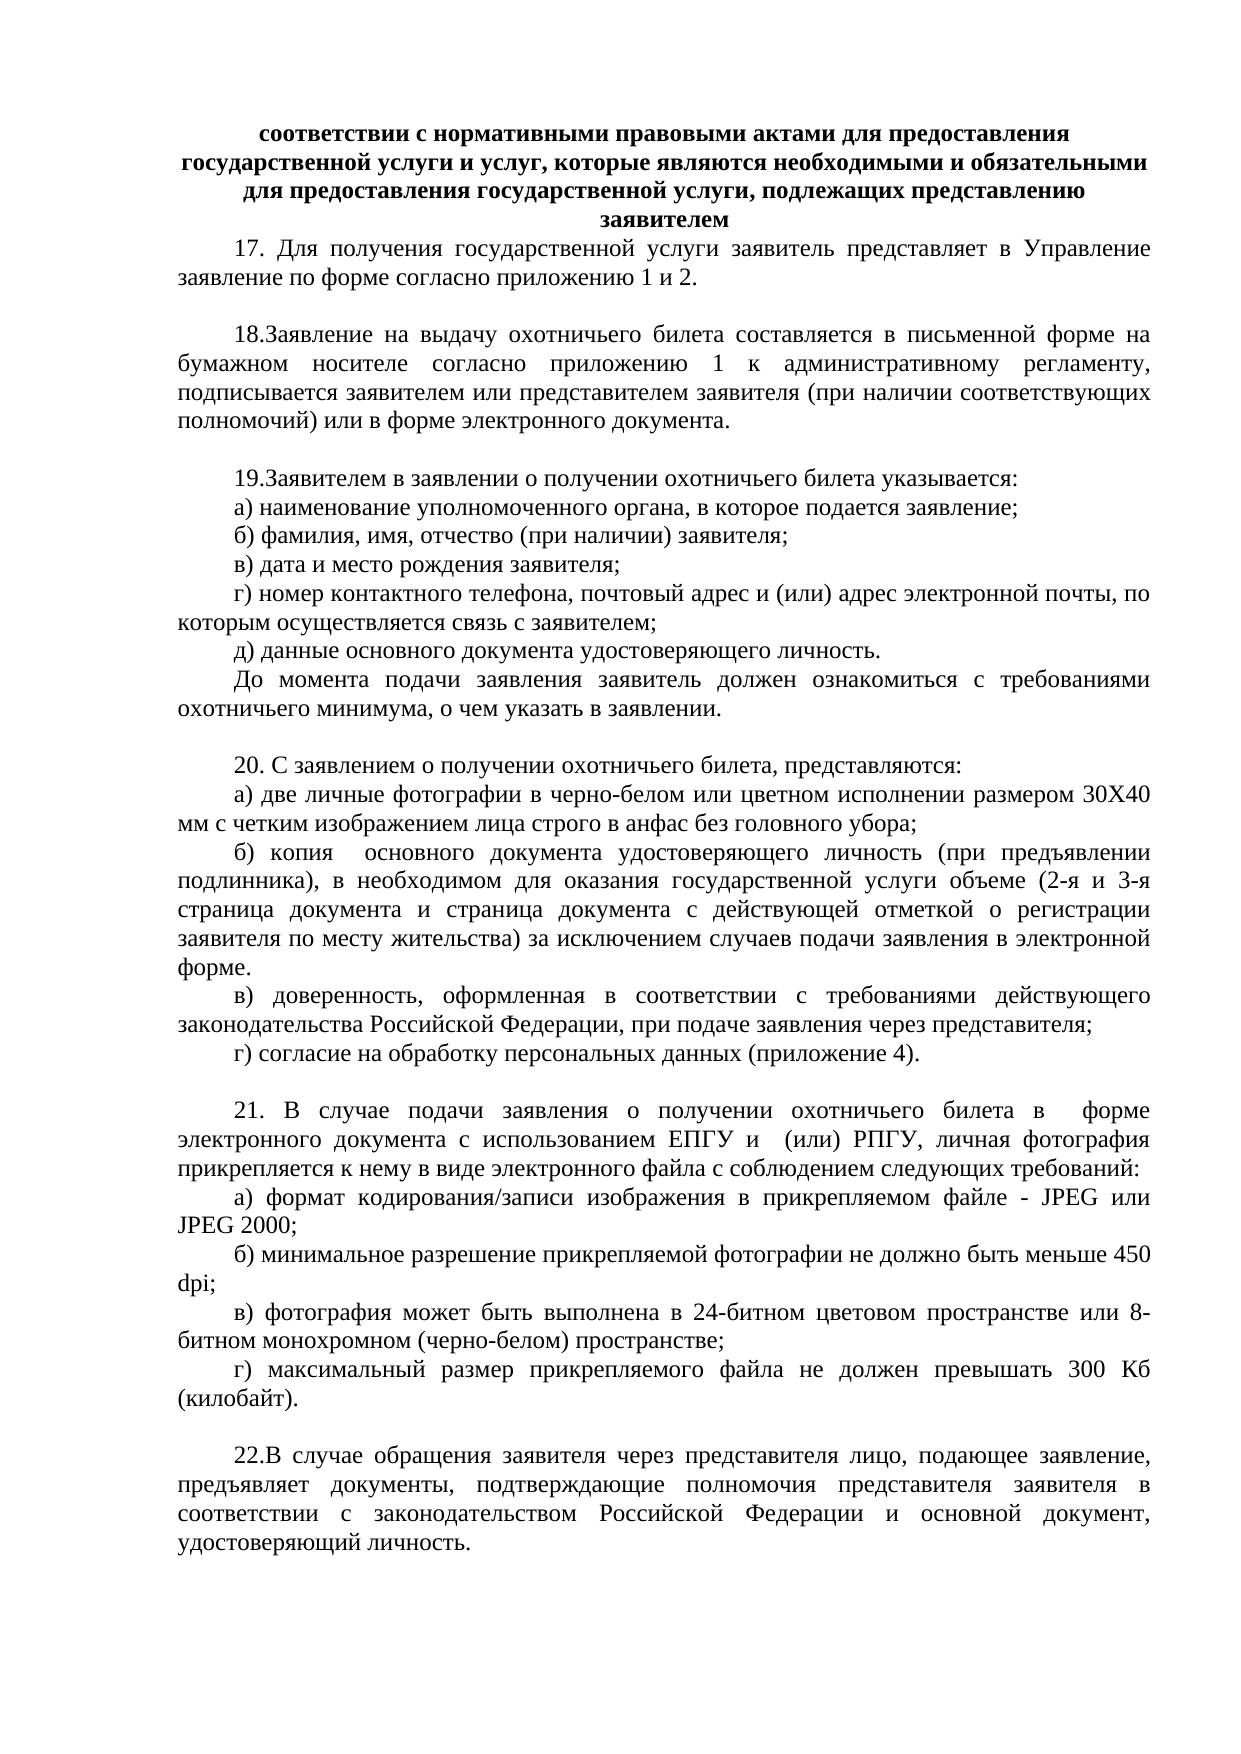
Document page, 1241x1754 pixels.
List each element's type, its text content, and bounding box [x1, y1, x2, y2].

text в) дата и место рождения заявителя; [177, 549, 1152, 578]
text а) формат кодирования/записи изображения в прикрепляемом файле - JPEG или JPEG 2000; [177, 1182, 1152, 1239]
text в) фотография может быть выполнена в 24-битном цветовом пространстве или 8-битном монохромном (черно-белом) пространстве; [177, 1297, 1152, 1354]
text б) копия основного документа удостоверяющего личность (при предъявлении подлинника), в необходимом для оказания государственной услуги объеме (2-я и 3-я страница документа и страница документа с действующей отметкой о регистрации заявителя по месту жительства) за исключением случаев подачи заявления в электронной форме. [177, 837, 1152, 981]
text г) согласие на обработку персональных данных (приложение 4). [177, 1038, 1152, 1067]
text 20. С заявлением о получении охотничьего билета, представляются: [177, 751, 1152, 779]
text 17. Для получения государственной услуги заявитель представляет в Управление заявление по форме согласно приложению 1 и 2. [177, 233, 1152, 291]
text б) минимальное разрешение прикрепляемой фотографии не должно быть меньше 450 dpi; [177, 1239, 1152, 1297]
text б) фамилия, имя, отчество (при наличии) заявителя; [177, 521, 1152, 549]
text 19.Заявителем в заявлении о получении охотничьего билета указывается: [177, 463, 1152, 492]
text 21. В случае подачи заявления о получении охотничьего билета в форме электронного документа с использованием ЕПГУ и (или) РПГУ, личная фотография прикрепляется к нему в виде электронного файла с соблюдением следующих требований: [177, 1096, 1152, 1182]
text соответствии с нормативными правовыми актами для предоставления государственной услуги и услуг, которые являются необходимыми и обязательными для предоставления государственной услуги, подлежащих представлению заявителем [177, 118, 1152, 233]
text 18.Заявление на выдачу охотничьего билета составляется в письменной форме на бумажном носителе согласно приложению 1 к административному регламенту, подписывается заявителем или представителем заявителя (при наличии соответствующих полномочий) или в форме электронного документа. [177, 319, 1152, 434]
text г) максимальный размер прикрепляемого файла не должен превышать 300 Кб (килобайт). [177, 1354, 1152, 1412]
text г) номер контактного телефона, почтовый адрес и (или) адрес электронной почты, по которым осуществляется связь с заявителем; [177, 578, 1152, 636]
text в) доверенность, оформленная в соответствии с требованиями действующего законодательства Российской Федерации, при подаче заявления через представителя; [177, 981, 1152, 1038]
text д) данные основного документа удостоверяющего личность. [177, 636, 1152, 664]
text До момента подачи заявления заявитель должен ознакомиться с требованиями охотничьего минимума, о чем указать в заявлении. [177, 664, 1152, 722]
text а) наименование уполномоченного органа, в которое подается заявление; [177, 492, 1152, 521]
text 22.В случае обращения заявителя через представителя лицо, подающее заявление, предъявляет документы, подтверждающие полномочия представителя заявителя в соответствии с законодательством Российской Федерации и основной документ, удостоверяющий личность. [177, 1441, 1152, 1556]
text а) две личные фотографии в черно-белом или цветном исполнении размером 30Х40 мм с четким изображением лица строго в анфас без головного убора; [177, 779, 1152, 837]
